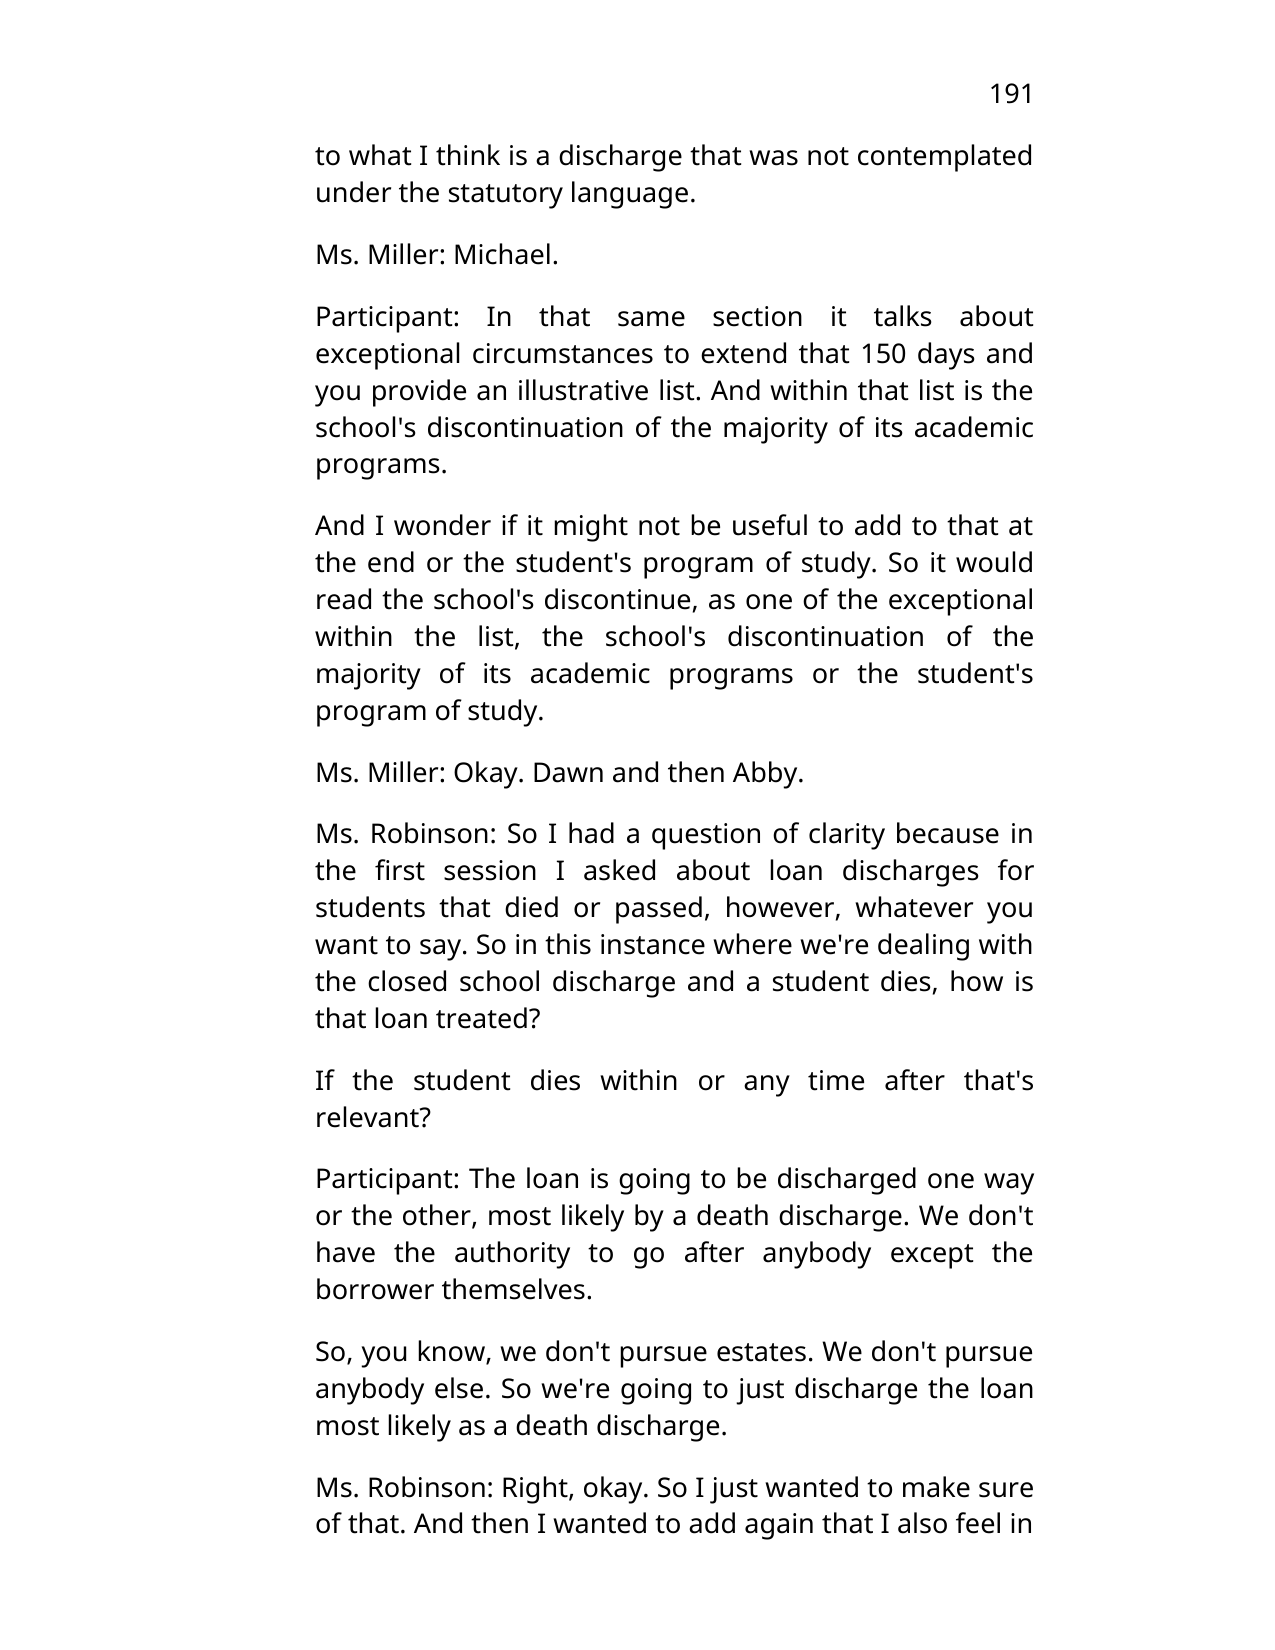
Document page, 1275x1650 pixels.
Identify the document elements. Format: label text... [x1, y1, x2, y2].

text Ms. Miller: Michael. [315, 236, 1035, 272]
text Ms. Robinson: So I had a question of clarity because in the first session I asked about loan discharges for students that died or passed, however, whatever you want to say. So in this instance where we're dealing with the closed school discharge and a student dies, how is that loan treated? [315, 815, 1035, 1036]
text If the student dies within or any time after that's relevant? [315, 1061, 1035, 1135]
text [315, 137, 1035, 211]
text So, you know, we don't pursue estates. We don't pursue anybody else. So we're going to just discharge the loan most likely as a death discharge. [315, 1332, 1035, 1443]
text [315, 1468, 1035, 1542]
text Participant: The loan is going to be discharged one way or the other, most likely by a death discharge. We don't have the authority to go after anybody except the borrower themselves. [315, 1160, 1035, 1307]
text Ms. Miller: Okay. Dawn and then Abby. [315, 753, 1035, 790]
text And I wonder if it might not be useful to add to that at the end or the student's program of study. So it would read the school's discontinue, as one of the exceptional within the list, the school's discontinuation of the majority of its academic programs or the student's program of study. [315, 507, 1035, 728]
text Participant: In that same section it talks about exceptional circumstances to extend that 150 days and you provide an illustrative list. And within that list is the school's discontinuation of the majority of its academic programs. [315, 297, 1035, 482]
